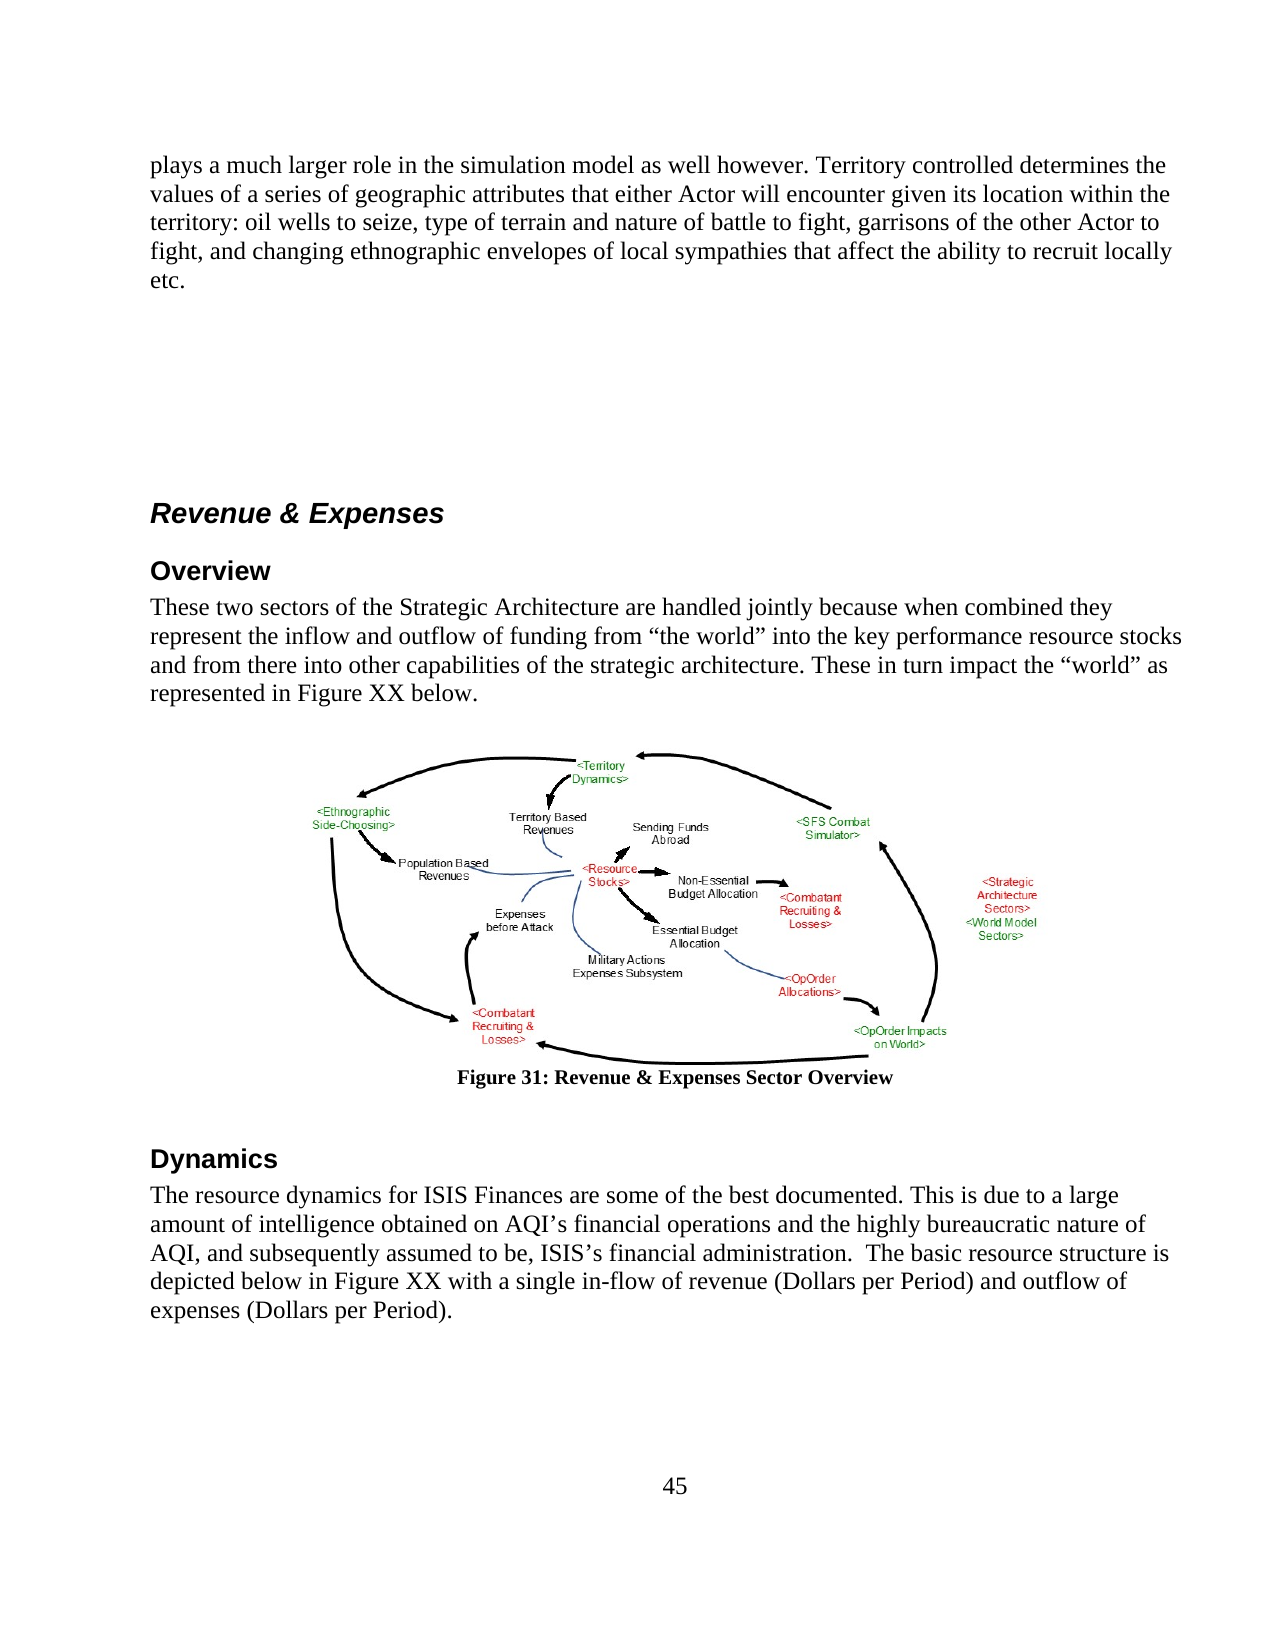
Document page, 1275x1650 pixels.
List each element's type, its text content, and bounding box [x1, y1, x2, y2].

text The resource dynamics for ISIS Finances are some of the best documented. This is due to a large amount of intelligence obtained on AQI’s financial operations and the highly bureaucratic nature of AQI, and subsequently assumed to be, ’s financial administration. The basic resource structure is depicted below in Figure XX with a single in-flow of revenue (Dollars per Period) and outflow of expenses (Dollars per Period). [150, 1180, 1200, 1324]
subtitle Dynamics [150, 1143, 1200, 1174]
subtitle Overview [150, 555, 1200, 586]
text Figure 31: Revenue & Expenses Sector Overview [150, 1065, 1200, 1089]
text These two sectors of the Strategic Architecture are handled jointly because when combined they represent the inflow and outflow of funding from “the world” into the key performance resource stocks and from there into other capabilities of the strategic architecture. These in turn impact the “world” as represented in Figure XX below. [150, 592, 1200, 707]
subtitle Revenue & Expenses [150, 496, 1200, 530]
picture [300, 736, 1050, 1065]
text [150, 150, 1200, 294]
